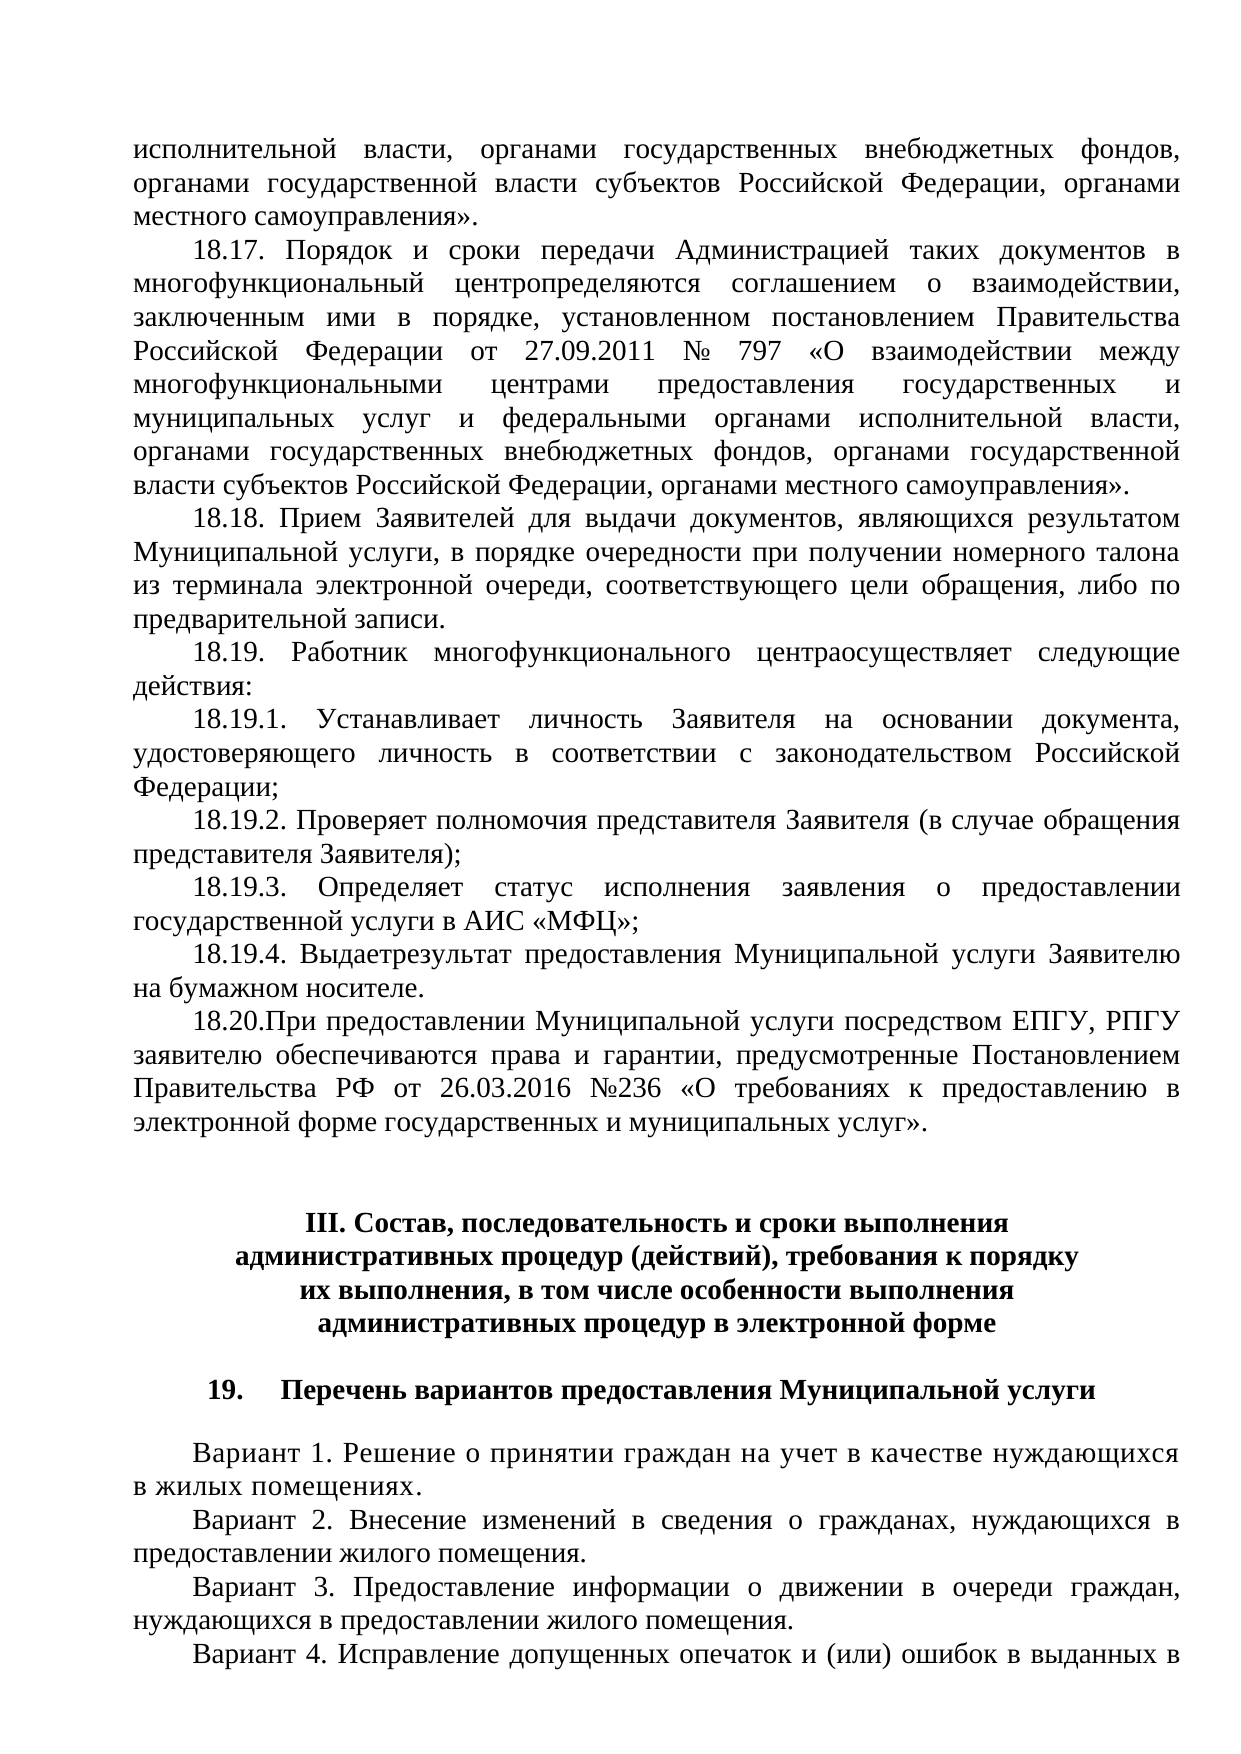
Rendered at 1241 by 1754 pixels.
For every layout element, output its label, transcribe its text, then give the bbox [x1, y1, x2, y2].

text 18.17. Порядок и сроки передачи Администрацией таких документов в многофункциональный центропределяются соглашением о взаимодействии, заключенным ими в порядке, установленном постановлением Правительства Российской Федерации от 27.09.2011 № 797 «О взаимодействии между многофункциональными центрами предоставления государственных и муниципальных услуг и федеральными органами исполнительной власти, органами государственных внебюджетных фондов, органами государственной власти субъектов Российской Федерации, органами местного самоуправления». [133, 232, 1181, 500]
text 18.19. Работник многофункционального центраосуществляет следующие действия: [133, 634, 1181, 702]
text Вариант 1. Решение о принятии граждан на учет в качестве нуждающихся в жилых помещениях. [133, 1435, 1181, 1502]
text 18.19.1. Устанавливает личность Заявителя на основании документа, удостоверяющего личность в соответствии с законодательством Российской Федерации; [133, 702, 1181, 802]
title административных процедур (действий), требования к порядку [133, 1238, 1181, 1272]
text 18.19.3. Определяет статус исполнения заявления о предоставлении государственной услуги в АИС «МФЦ»; [133, 869, 1181, 936]
text 18.18. Прием Заявителей для выдачи документов, являющихся результатом Муниципальной услуги, в порядке очередности при получении номерного талона из терминала электронной очереди, соответствующего цели обращения, либо по предварительной записи. [133, 500, 1181, 634]
list Перечень вариантов предоставления Муниципальной услуги [133, 1372, 1181, 1406]
text Вариант 3. Предоставление информации о движении в очереди граждан, нуждающихся в предоставлении жилого помещения. [133, 1569, 1181, 1636]
text 18.19.2. Проверяет полномочия представителя Заявителя (в случае обращения представителя Заявителя); [133, 802, 1181, 869]
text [133, 131, 1181, 232]
text 18.19.4. Выдаетрезультат предоставления Муниципальной услуги Заявителю на бумажном носителе. [133, 936, 1181, 1003]
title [133, 1636, 1181, 1669]
title административных процедур в электронной форме [133, 1305, 1181, 1339]
text 18.20.При предоставлении Муниципальной услуги посредством ЕПГУ, РПГУ заявителю обеспечиваются права и гарантии, предусмотренные Постановлением Правительства РФ от 26.03.2016 №236 «О требованиях к предоставлению в электронной форме государственных и муниципальных услуг». [133, 1003, 1181, 1138]
title III. Состав, последовательность и сроки выполнения [133, 1205, 1181, 1238]
title их выполнения, в том числе особенности выполнения [133, 1272, 1181, 1305]
text Вариант 2. Внесение изменений в сведения о гражданах, нуждающихся в предоставлении жилого помещения. [133, 1502, 1181, 1569]
